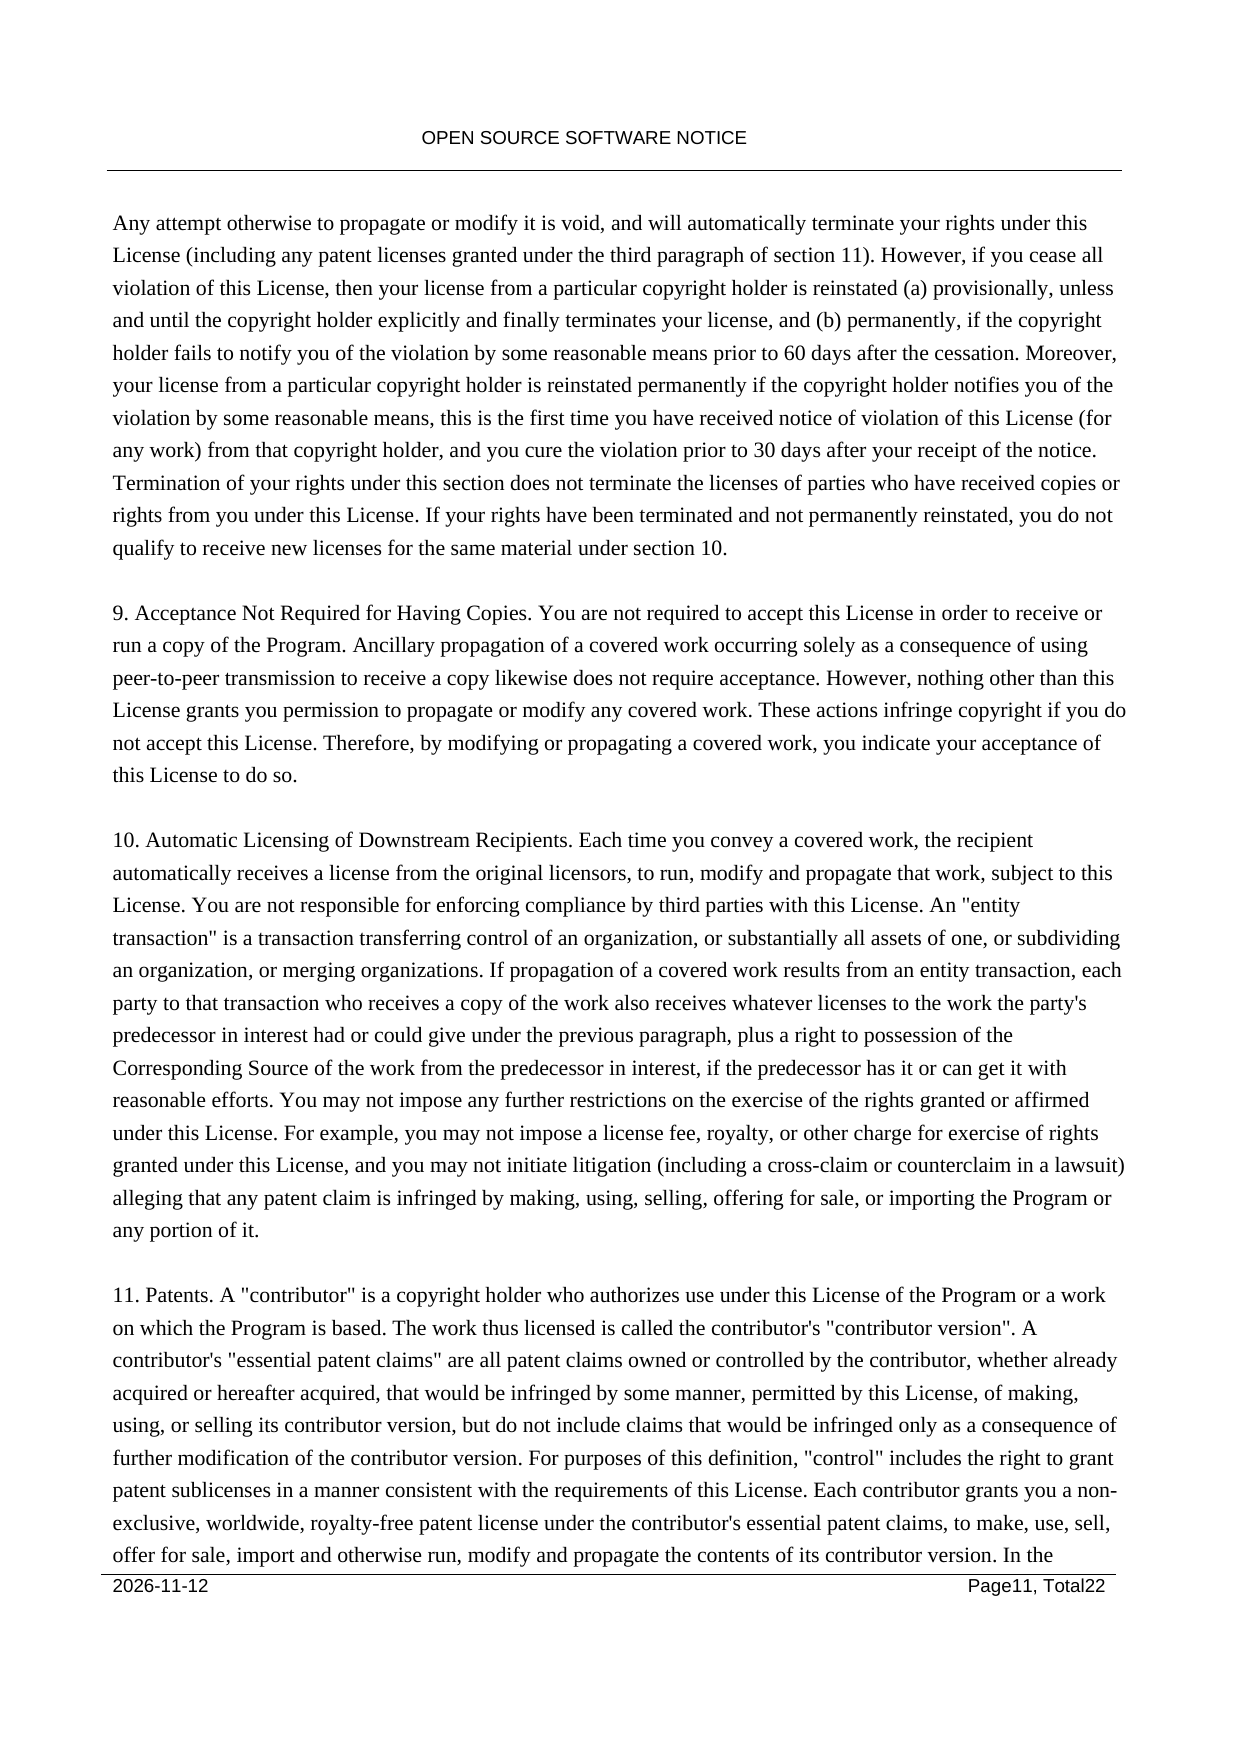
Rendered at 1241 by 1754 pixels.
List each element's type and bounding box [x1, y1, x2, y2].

text [112, 206, 1128, 1571]
